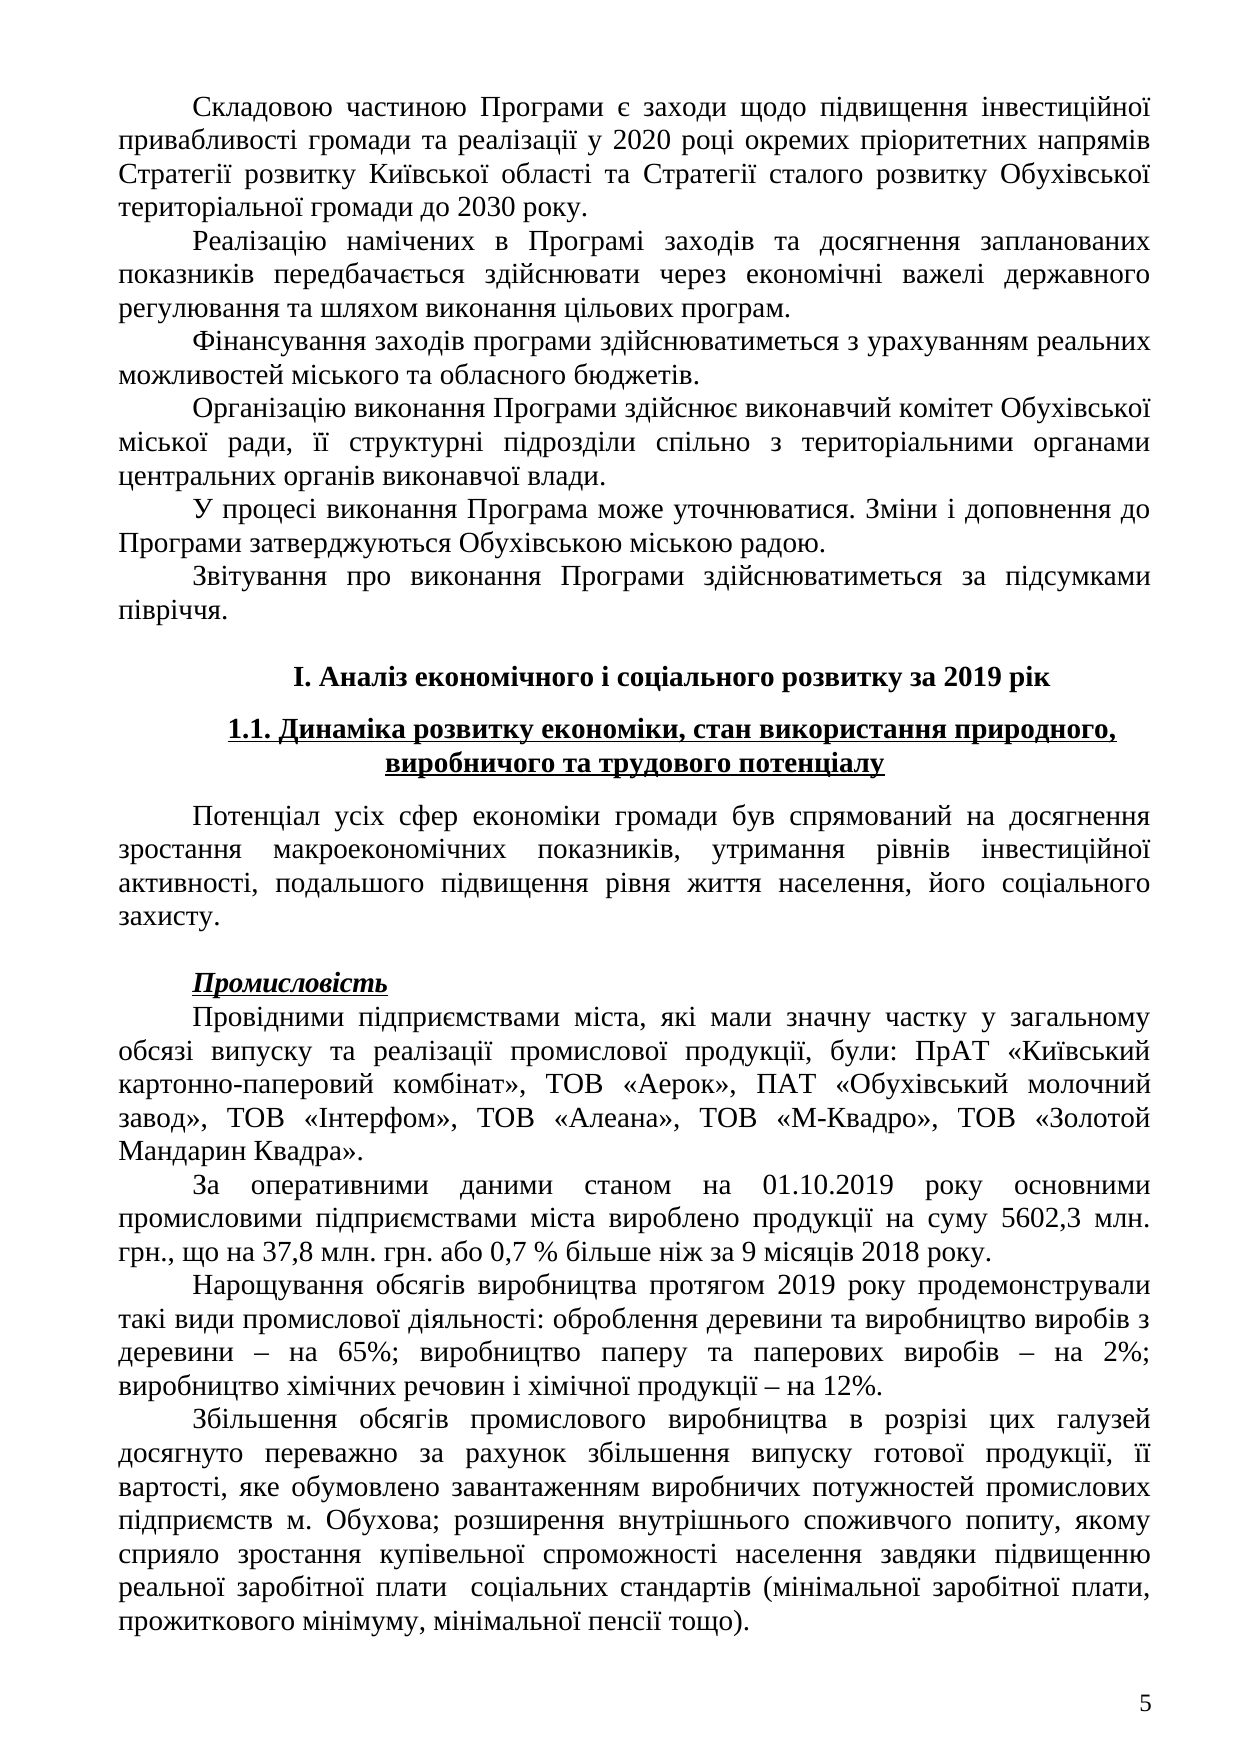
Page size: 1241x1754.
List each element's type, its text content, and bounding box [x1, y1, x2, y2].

text За оперативними даними станом на 01.10.2019 року основними промисловими підприємствами міста вироблено продукції на суму 5602,3 млн. грн., що на 37,8 млн. грн. або 0,7 % більше ніж за 9 місяців 2018 року. [118, 1167, 1152, 1267]
text Організацію виконання Програми здійснює виконавчий комітет Обухівської міської ради, її структурні підрозділи спільно з територіальними органами центральних органів виконавчої влади. [118, 391, 1152, 491]
text Реалізацію намічених в Програмі заходів та досягнення запланованих показників передбачається здійснювати через економічні важелі державного регулювання та шляхом виконання цільових програм. [118, 223, 1152, 323]
text Промисловість [118, 966, 1152, 999]
text І. Аналіз економічного і соціального розвитку за 2019 рік [118, 659, 1152, 692]
text Збільшення обсягів промислового виробництва в розрізі цих галузей досягнуто переважно за рахунок збільшення випуску готової продукції, її вартості, яке обумовлено завантаженням виробничих потужностей промислових підприємств м. Обухова; розширення внутрішнього споживчого попиту, якому сприяло зростання купівельної спроможності населення завдяки підвищенню реальної заробітної плати соціальних стандартів (мінімальної заробітної плати, прожиткового мінімуму, мінімальної пенсії тощо). [118, 1402, 1152, 1636]
text Провідними підприємствами міста, які мали значну частку у загальному обсязі випуску та реалізації промислової продукції, були: ПрАТ «Київський картонно-паперовий комбінат», ТОВ «Аерок», ПАТ «Обухівський молочний завод», ТОВ «Інтерфом», ТОВ «Алеана», ТОВ «М-Квадро», ТОВ «Золотой Мандарин Квадра». [118, 999, 1152, 1167]
text У процесі виконання Програма може уточнюватися. Зміни і доповнення до Програми затверджуються Обухівською міською радою. [118, 491, 1152, 558]
text 1.1. Динаміка розвитку економіки, стан використання природного, виробничого та трудового потенціалу [118, 712, 1152, 779]
text Нарощування обсягів виробництва протягом 2019 року продемонстрували такі види промислової діяльності: оброблення деревини та виробництво виробів з деревини – на 65%; виробництво паперу та паперових виробів – на 2%; виробництво хімічних речовин і хімічної продукції – на 12%. [118, 1267, 1152, 1402]
text Звітування про виконання Програми здійснюватиметься за підсумками півріччя. [118, 558, 1152, 625]
text Потенціал усіх сфер економіки громади був спрямований на досягнення зростання макроекономічних показників, утримання рівнів інвестиційної активності, подальшого підвищення рівня життя населення, його соціального захисту. [118, 798, 1152, 932]
text Складовою частиною Програми є заходи щодо підвищення інвестиційної привабливості громади та реалізації у 2020 році окремих пріоритетних напрямів Стратегії розвитку Київської області та Стратегії сталого розвитку Обухівської територіальної громади до 2030 року. [118, 89, 1152, 223]
text Фінансування заходів програми здійснюватиметься з урахуванням реальних можливостей міського та обласного бюджетів. [118, 323, 1152, 391]
